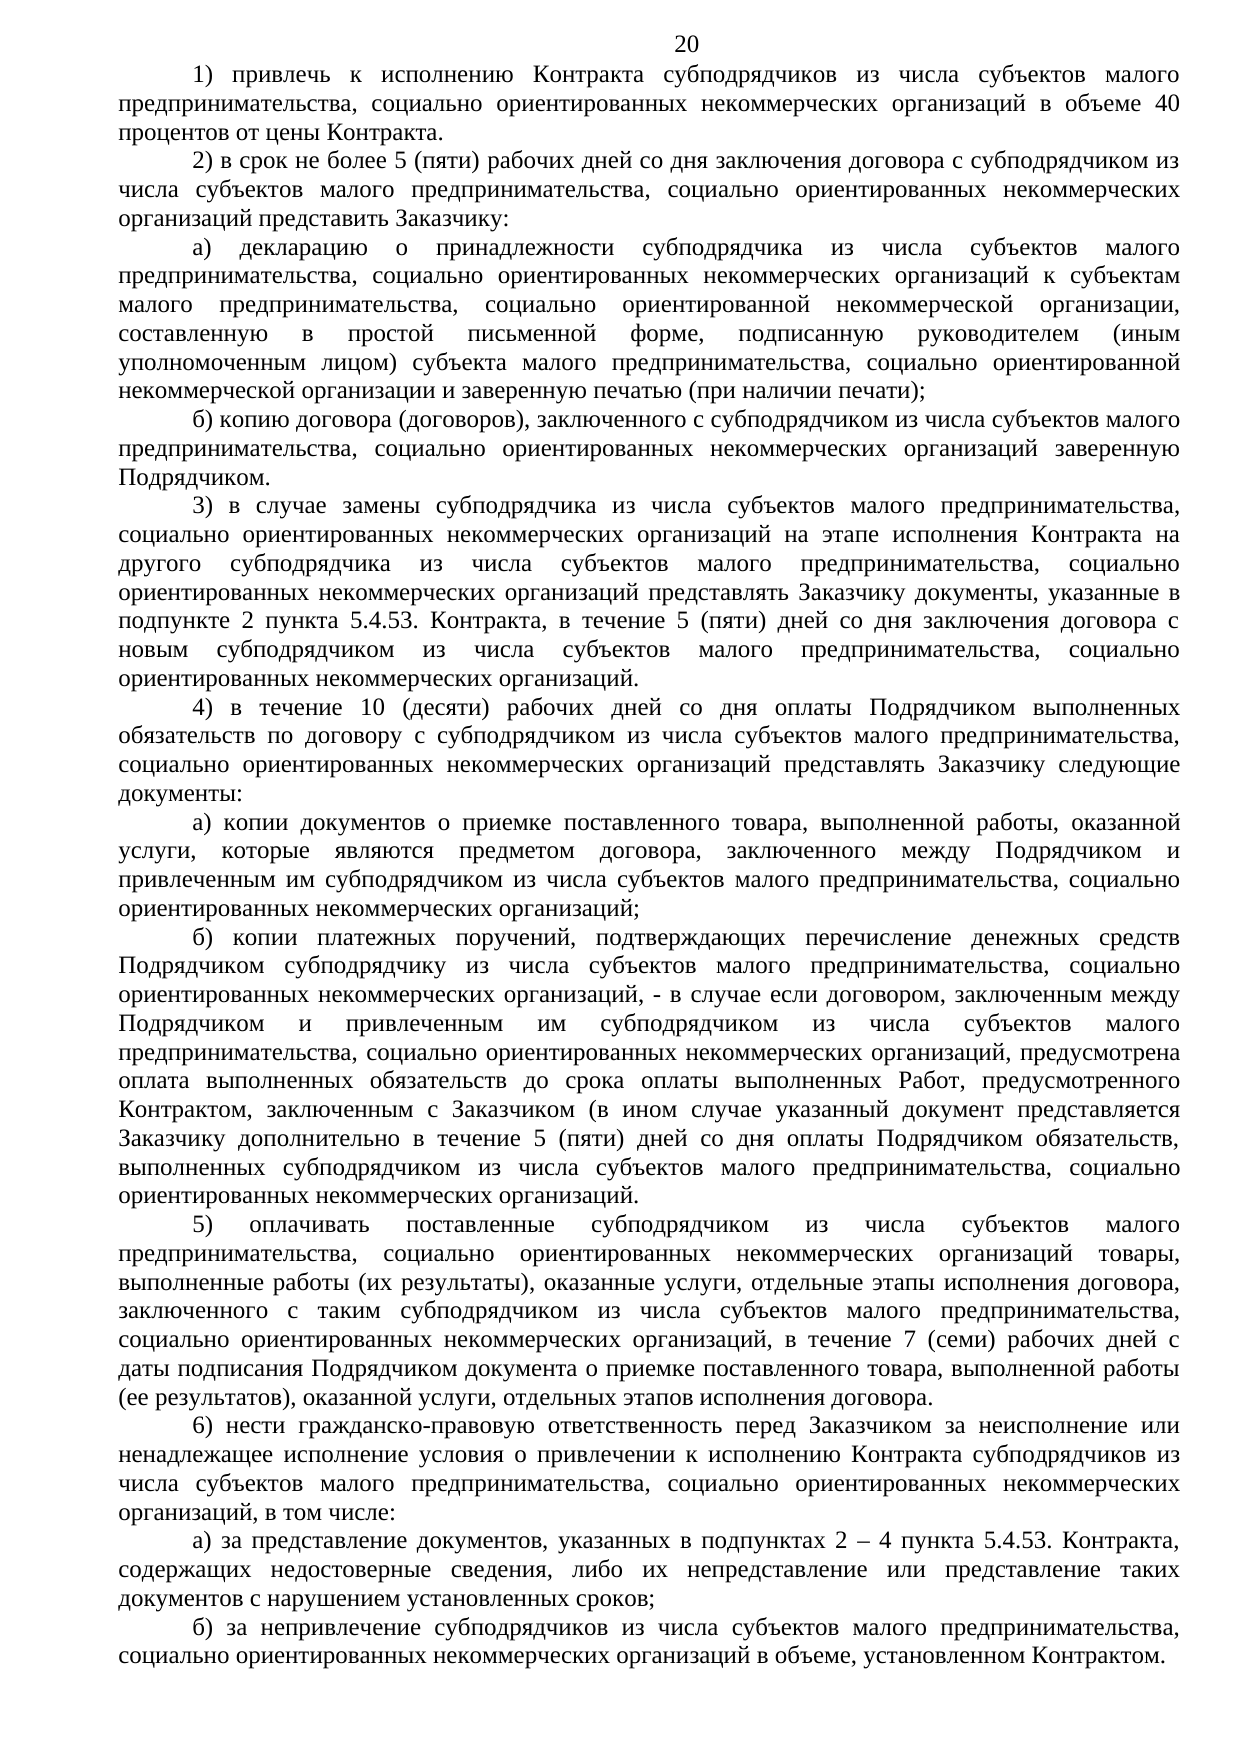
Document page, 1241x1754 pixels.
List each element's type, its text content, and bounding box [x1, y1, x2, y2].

text 4) в течение 10 (десяти) рабочих дней со дня оплаты Подрядчиком выполненных обязательств по договору с субподрядчиком из числа субъектов малого предпринимательства, социально ориентированных некоммерческих организаций представлять Заказчику следующие документы: [118, 692, 1181, 807]
text а) декларацию о принадлежности субподрядчика из числа субъектов малого предпринимательства, социально ориентированных некоммерческих организаций к субъектам малого предпринимательства, социально ориентированной некоммерческой организации, составленную в простой письменной форме, подписанную руководителем (иным уполномоченным лицом) субъекта малого предпринимательства, социально ориентированной некоммерческой организации и заверенную печатью (при наличии печати); [118, 232, 1181, 404]
text 2) в срок не более 5 (пяти) рабочих дней со дня заключения договора с субподрядчиком из числа субъектов малого предпринимательства, социально ориентированных некоммерческих организаций представить Заказчику: [118, 145, 1181, 232]
text 1) привлечь к исполнению Контракта субподрядчиков из числа субъектов малого предпринимательства, социально ориентированных некоммерческих организаций в объеме 40 процентов от цены Контракта. [118, 59, 1181, 145]
text а) за представление документов, указанных в подпунктах 2 – 4 пункта 5.4.53. Контракта, содержащих недостоверные сведения, либо их непредставление или представление таких документов с нарушением установленных сроков; [118, 1525, 1181, 1612]
text б) за непривлечение субподрядчиков из числа субъектов малого предпринимательства, социально ориентированных некоммерческих организаций в объеме, установленном Контрактом. [118, 1612, 1181, 1669]
text б) копии платежных поручений, подтверждающих перечисление денежных средств Подрядчиком субподрядчику из числа субъектов малого предпринимательства, социально ориентированных некоммерческих организаций, - в случае если договором, заключенным между Подрядчиком и привлеченным им субподрядчиком из числа субъектов малого предпринимательства, социально ориентированных некоммерческих организаций, предусмотрена оплата выполненных обязательств до срока оплаты выполненных Работ, предусмотренного Контрактом, заключенным с Заказчиком (в ином случае указанный документ представляется Заказчику дополнительно в течение 5 (пяти) дней со дня оплаты Подрядчиком обязательств, выполненных субподрядчиком из числа субъектов малого предпринимательства, социально ориентированных некоммерческих организаций. [118, 922, 1181, 1209]
text б) копию договора (договоров), заключенного с субподрядчиком из числа субъектов малого предпринимательства, социально ориентированных некоммерческих организаций заверенную Подрядчиком. [118, 404, 1181, 490]
text 6) нести гражданско-правовую ответственность перед Заказчиком за неисполнение или ненадлежащее исполнение условия о привлечении к исполнению Контракта субподрядчиков из числа субъектов малого предпринимательства, социально ориентированных некоммерческих организаций, в том числе: [118, 1410, 1181, 1525]
text 3) в случае замены субподрядчика из числа субъектов малого предпринимательства, социально ориентированных некоммерческих организаций на этапе исполнения Контракта на другого субподрядчика из числа субъектов малого предпринимательства, социально ориентированных некоммерческих организаций представлять Заказчику документы, указанные в подпункте 2 пункта 5.4.53. Контракта, в течение 5 (пяти) дней со дня заключения договора с новым субподрядчиком из числа субъектов малого предпринимательства, социально ориентированных некоммерческих организаций. [118, 490, 1181, 692]
text 5) оплачивать поставленные субподрядчиком из числа субъектов малого предпринимательства, социально ориентированных некоммерческих организаций товары, выполненные работы (их результаты), оказанные услуги, отдельные этапы исполнения договора, заключенного с таким субподрядчиком из числа субъектов малого предпринимательства, социально ориентированных некоммерческих организаций, в течение 7 (семи) рабочих дней с даты подписания Подрядчиком документа о приемке поставленного товара, выполненной работы (ее результатов), оказанной услуги, отдельных этапов исполнения договора. [118, 1209, 1181, 1410]
text а) копии документов о приемке поставленного товара, выполненной работы, оказанной услуги, которые являются предметом договора, заключенного между Подрядчиком и привлеченным им субподрядчиком из числа субъектов малого предпринимательства, социально ориентированных некоммерческих организаций; [118, 807, 1181, 922]
